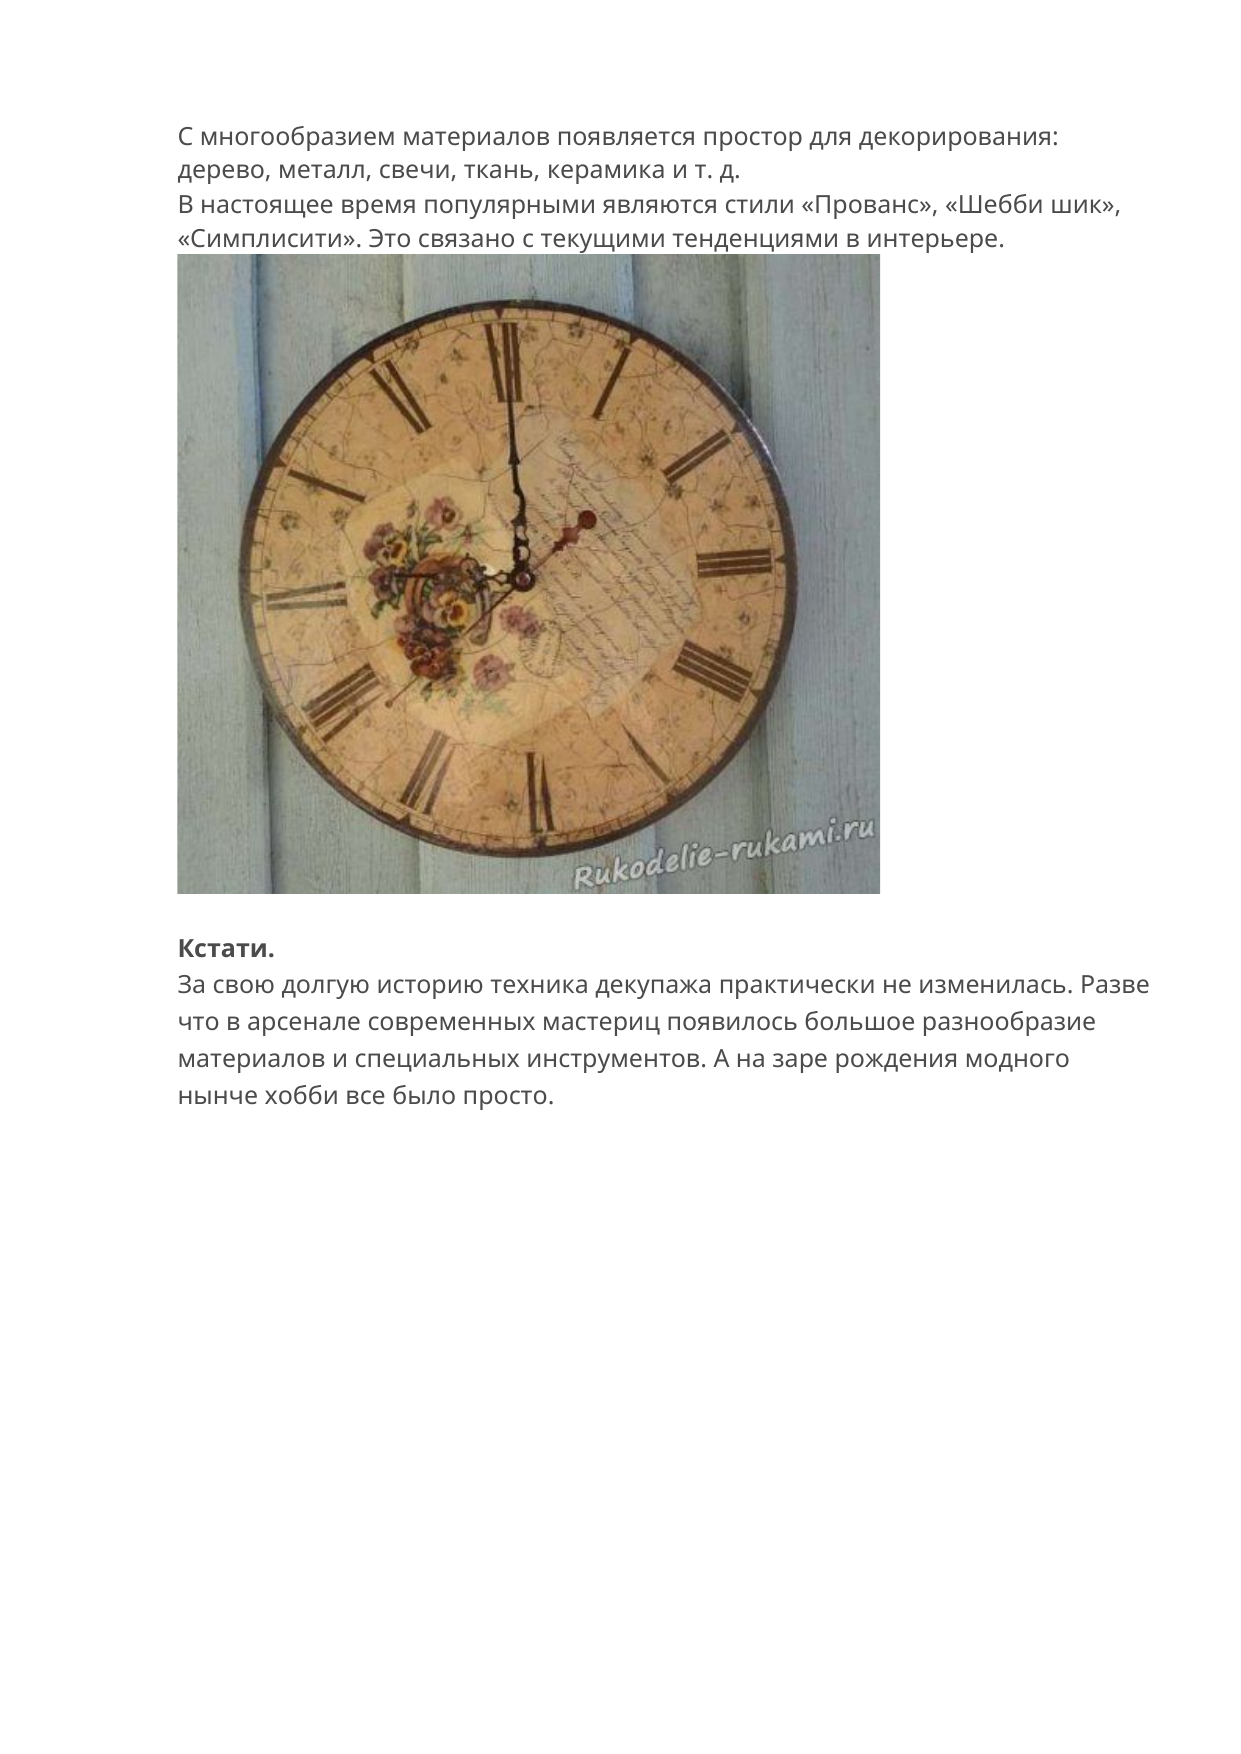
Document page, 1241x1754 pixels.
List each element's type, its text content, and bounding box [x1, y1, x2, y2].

text Кстати. За свою долгую историю техника декупажа практически не изменилась. Разве что в арсенале современных мастериц появилось большое разнообразие материалов и специальных инструментов. А на заре рождения модного нынче хобби все было просто. [177, 893, 1152, 1111]
picture [177, 254, 881, 894]
text В настоящее время популярными являются стили «Прованс», «Шебби шик», «Симплисити». Это связано с текущими тенденциями в интерьере. [881, 186, 1152, 893]
text С многообразием материалов появляется простор для декорирования: дерево, металл, свечи, ткань, керамика и т. д. [741, 118, 1152, 186]
